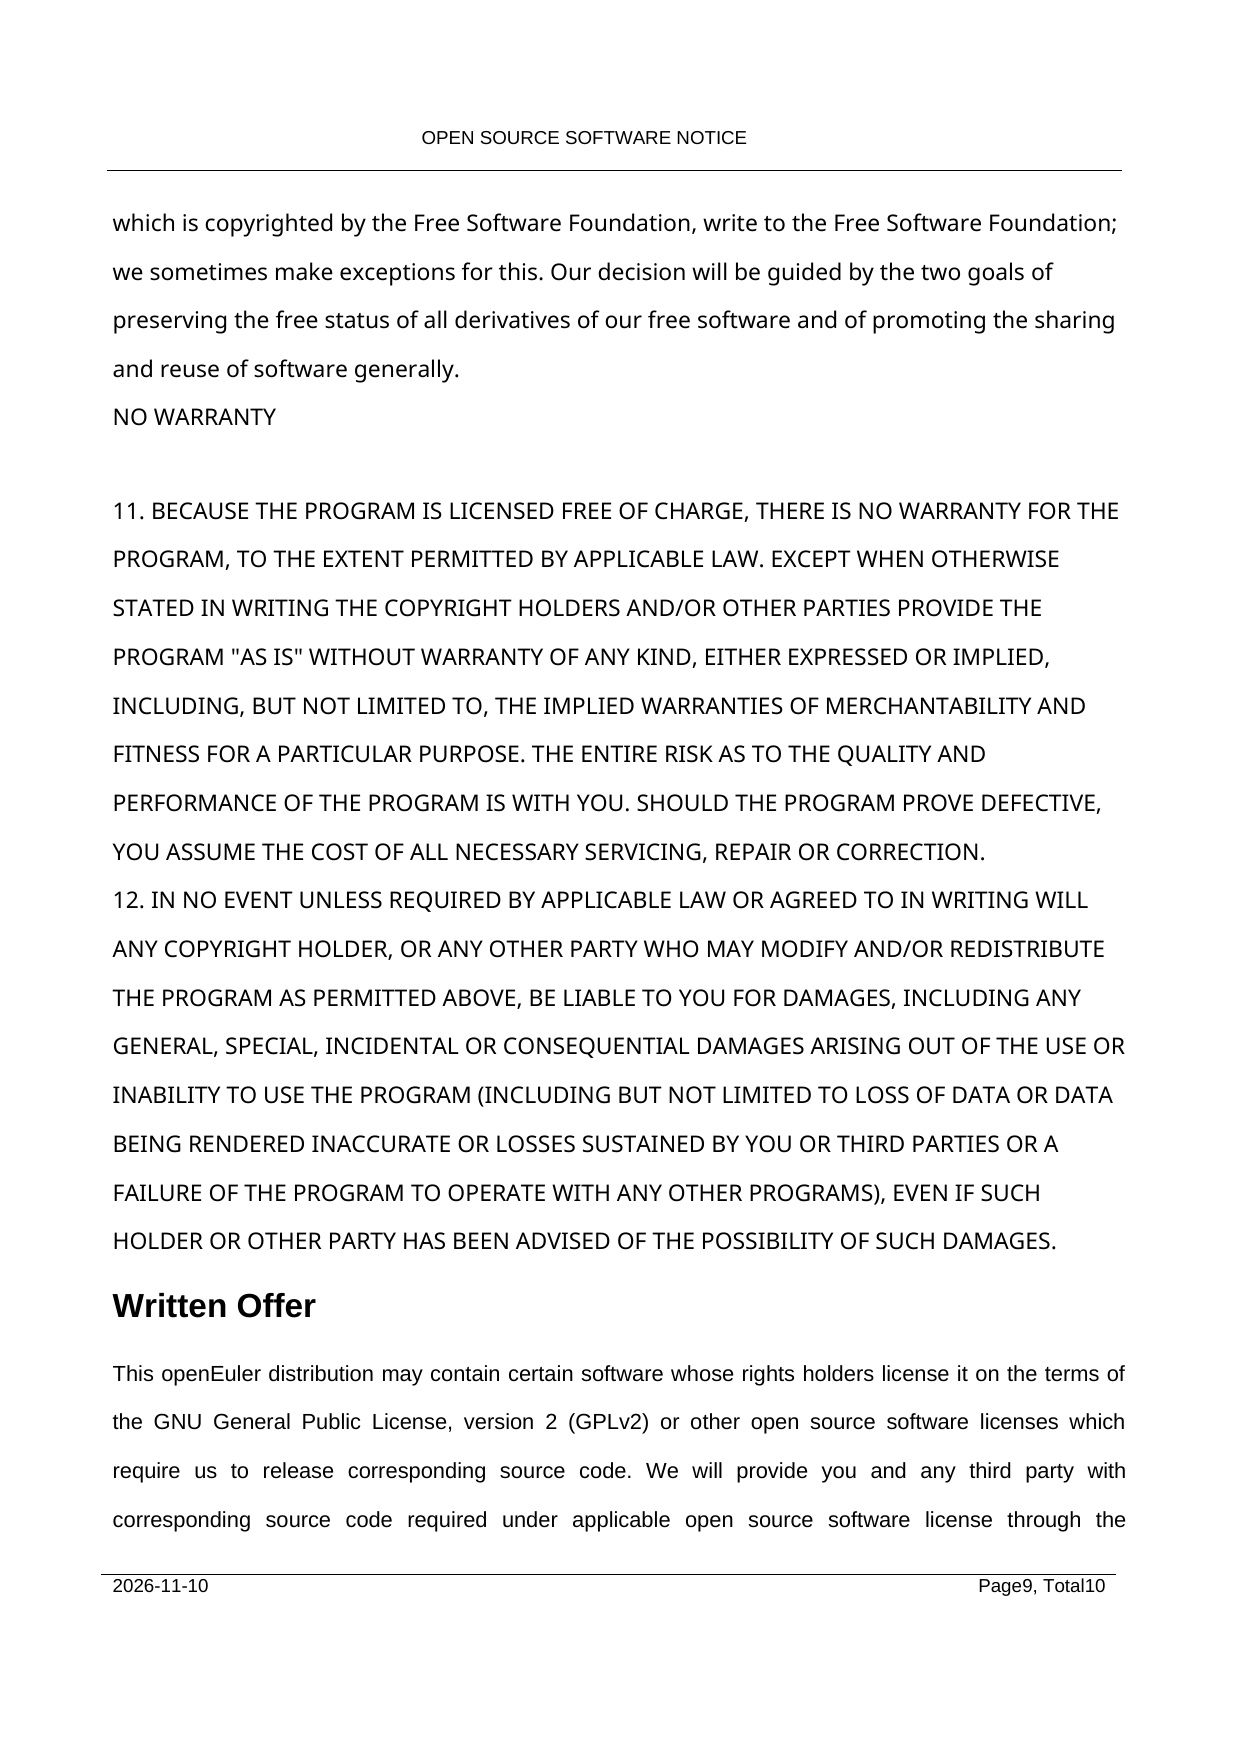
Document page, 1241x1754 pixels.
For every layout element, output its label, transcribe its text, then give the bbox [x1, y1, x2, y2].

text 11. BECAUSE THE PROGRAM IS LICENSED FREE OF CHARGE, THERE IS NO WARRANTY FOR THE PROGRAM, TO THE EXTENT PERMITTED BY APPLICABLE LAW. EXCEPT WHEN OTHERWISE STATED IN WRITING THE COPYRIGHT HOLDERS AND/OR OTHER PARTIES PROVIDE THE PROGRAM "AS IS" WITHOUT WARRANTY OF ANY KIND, EITHER EXPRESSED OR IMPLIED, INCLUDING, BUT NOT LIMITED TO, THE IMPLIED WARRANTIES OF MERCHANTABILITY AND FITNESS FOR A PARTICULAR PURPOSE. THE ENTIRE RISK AS TO THE QUALITY AND PERFORMANCE OF THE PROGRAM IS WITH YOU. SHOULD THE PROGRAM PROVE DEFECTIVE, YOU ASSUME THE COST OF ALL NECESSARY SERVICING, REPAIR OR CORRECTION. [112, 494, 1128, 868]
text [112, 1357, 1128, 1536]
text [112, 206, 1128, 385]
text NO WARRANTY [112, 401, 1128, 433]
text Written Offer [112, 1273, 1128, 1338]
text 12. IN NO EVENT UNLESS REQUIRED BY APPLICABLE LAW OR AGREED TO IN WRITING WILL ANY COPYRIGHT HOLDER, OR ANY OTHER PARTY WHO MAY MODIFY AND/OR REDISTRIBUTE THE PROGRAM AS PERMITTED ABOVE, BE LIABLE TO YOU FOR DAMAGES, INCLUDING ANY GENERAL, SPECIAL, INCIDENTAL OR CONSEQUENTIAL DAMAGES ARISING OUT OF THE USE OR INABILITY TO USE THE PROGRAM (INCLUDING BUT NOT LIMITED TO LOSS OF DATA OR DATA BEING RENDERED INACCURATE OR LOSSES SUSTAINED BY YOU OR THIRD PARTIES OR A FAILURE OF THE PROGRAM TO OPERATE WITH ANY OTHER PROGRAMS), EVEN IF SUCH HOLDER OR OTHER PARTY HAS BEEN ADVISED OF THE POSSIBILITY OF SUCH DAMAGES. [112, 883, 1128, 1257]
